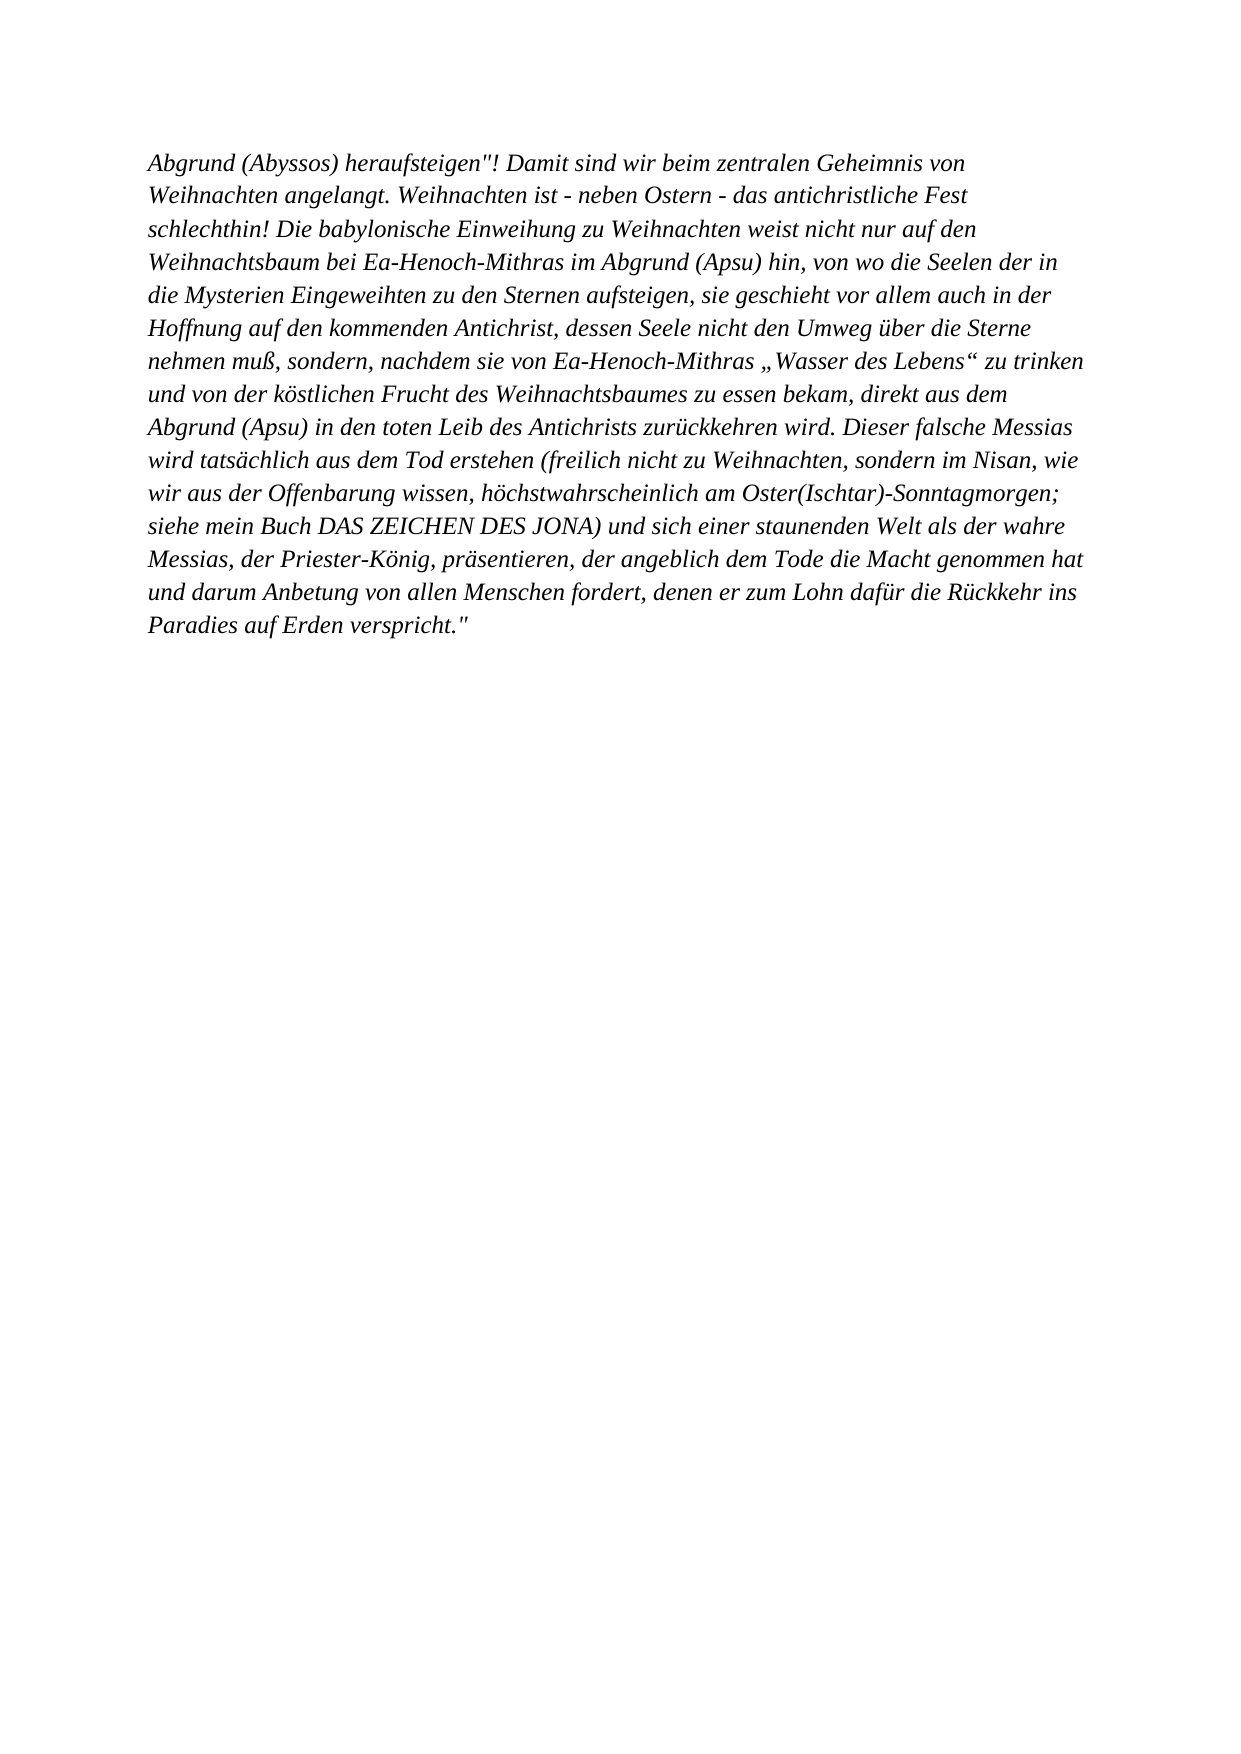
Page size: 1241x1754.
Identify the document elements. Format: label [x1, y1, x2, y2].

text [148, 148, 1093, 639]
